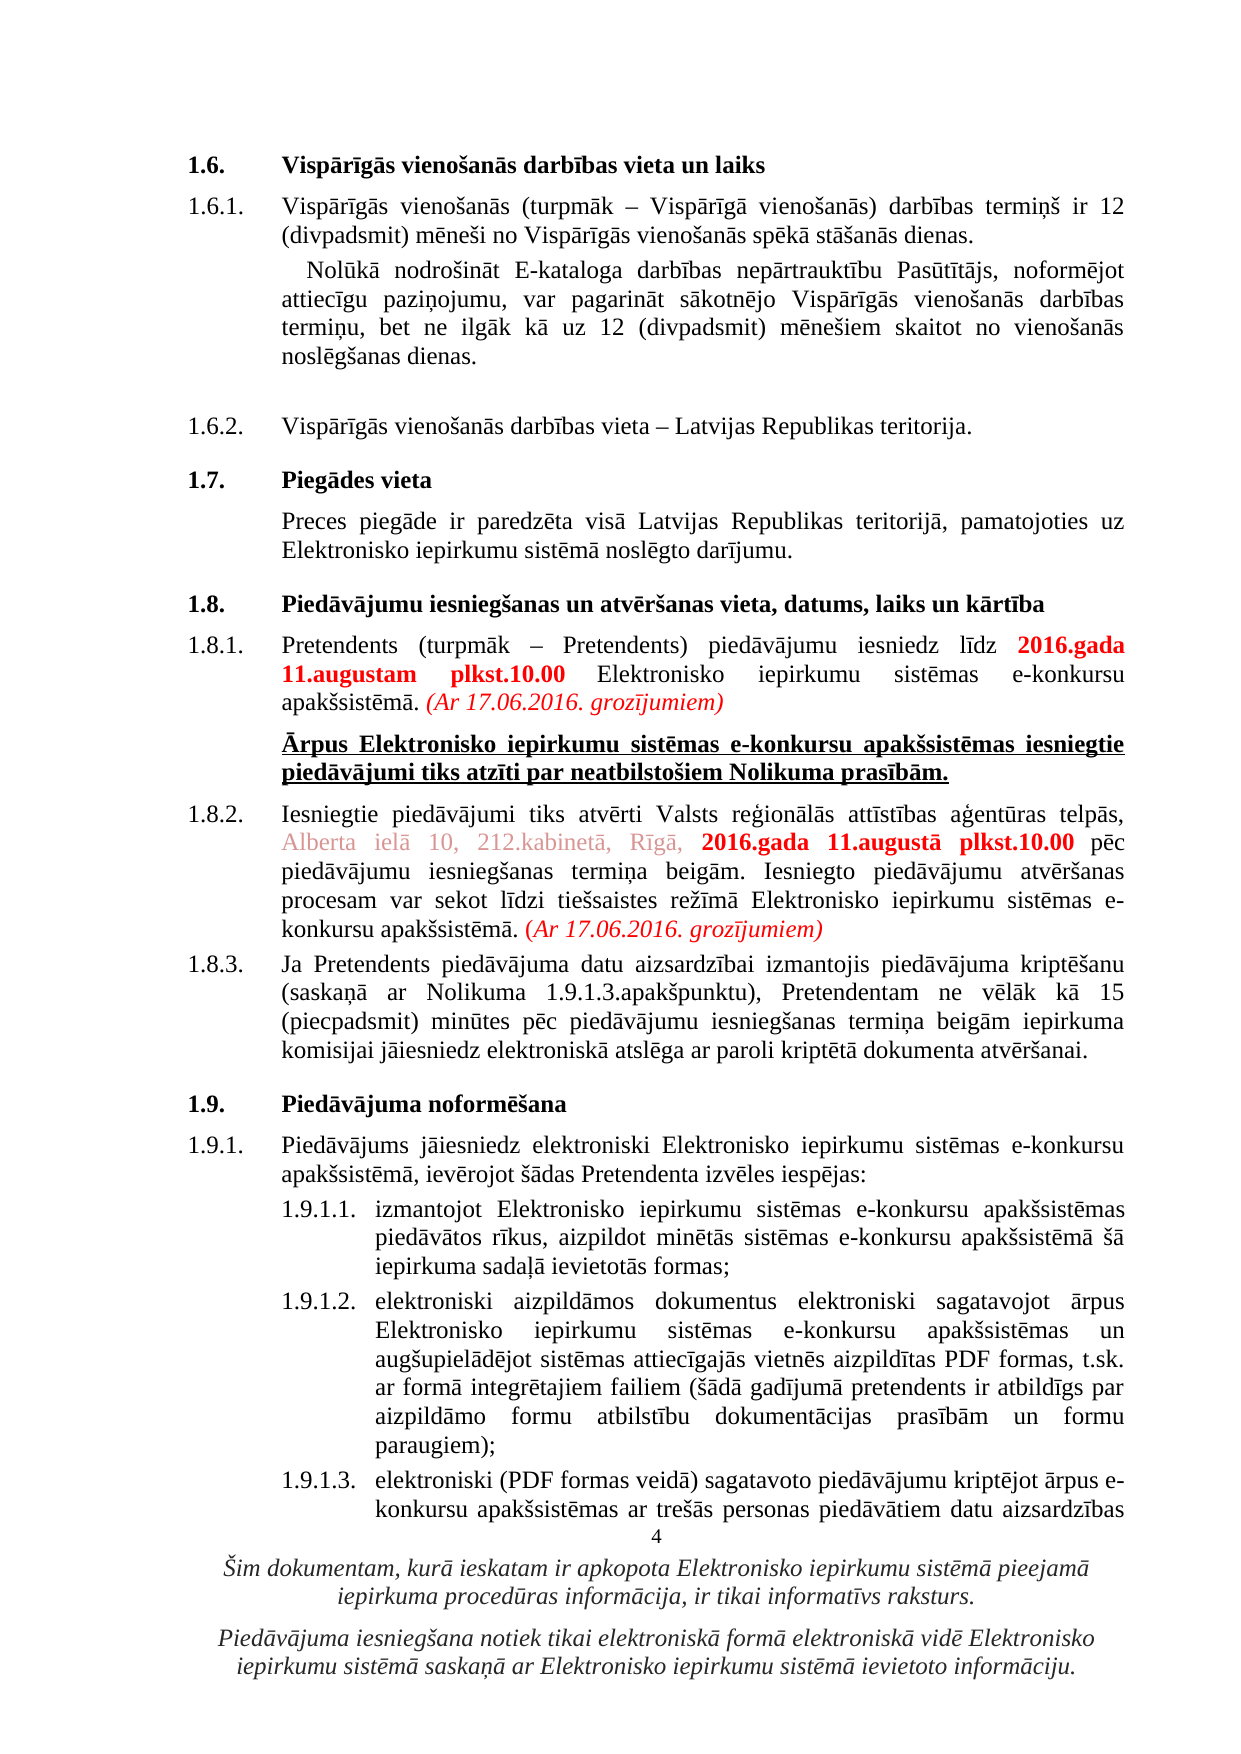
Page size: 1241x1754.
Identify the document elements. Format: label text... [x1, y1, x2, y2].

text 1.8.1. Pretendents (turpmāk – Pretendents) piedāvājumu iesniedz līdz 2016.gada 11.augustam plkst.10.00 Elektronisko iepirkumu sistēmas e-konkursu apakšsistēmā. (Ar 17.06.2016. grozījumiem) [187, 630, 1125, 716]
text 1.8. Piedāvājumu iesniegšanas un atvēršanas vieta, datums, laiks un kārtība [187, 589, 1125, 617]
text 1.8.2. Iesniegtie piedāvājumi tiks atvērti Valsts reģionālās attīstības aģentūras telpās, Alberta ielā 10, 212.kabinetā, Rīgā, 2016.gada 11.augustā plkst.10.00 pēc piedāvājumu iesniegšanas termiņa beigām. Iesniegto piedāvājumu atvēršanas procesam var sekot līdzi tiešsaistes režīmā Elektronisko iepirkumu sistēmas e-konkursu apakšsistēmā. (Ar 17.06.2016. grozījumiem) [187, 799, 1125, 942]
text 1.7. Piegādes vieta [187, 465, 1125, 494]
text 1.9.1.1. izmantojot Elektronisko iepirkumu sistēmas e-konkursu apakšsistēmas piedāvātos rīkus, aizpildot minētās sistēmas e-konkursu apakšsistēmā šā iepirkuma sadaļā ievietotās formas; [281, 1194, 1125, 1280]
text Ārpus Elektronisko iepirkumu sistēmas e-konkursu apakšsistēmas iesniegtie piedāvājumi tiks atzīti par neatbilstošiem Nolikuma prasībām. [281, 755, 1125, 786]
text 1.6.2. Vispārīgās vienošanās darbības vieta – Latvijas Republikas teritorija. [187, 411, 1125, 440]
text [281, 1465, 1125, 1522]
text 1.9. Piedāvājuma noformēšana [187, 1089, 1125, 1117]
text Preces piegāde ir paredzēta visā Latvijas Republikas teritorijā, pamatojoties uz Elektronisko iepirkumu sistēmā noslēgto darījumu. [281, 506, 1125, 564]
text 1.8.3. Ja Pretendents piedāvājuma datu aizsardzībai izmantojis piedāvājuma kriptēšanu (saskaņā ar Nolikuma 1.9.1.3.apakšpunktu), Pretendentam ne vēlāk kā 15 (piecpadsmit) minūtes pēc piedāvājumu iesniegšanas termiņa beigām iepirkuma komisijai jāiesniedz elektroniskā atslēga ar paroli kriptētā dokumenta atvēršanai. [187, 949, 1125, 1064]
text 1.6. Vispārīgās vienošanās darbības vieta un laiks [187, 150, 1125, 179]
text 1.6.1. Vispārīgās vienošanās (turpmāk – Vispārīgā vienošanās) darbības termiņš ir 12 (divpadsmit) mēneši no Vispārīgās vienošanās spēkā stāšanās dienas. [188, 191, 1125, 249]
text 1.9.1. Piedāvājums jāiesniedz elektroniski Elektronisko iepirkumu sistēmas e-konkursu apakšsistēmā, ievērojot šādas Pretendenta izvēles iespējas: [187, 1130, 1125, 1187]
text Nolūkā nodrošināt E-kataloga darbības nepārtrauktību Pasūtītājs, noformējot attiecīgu paziņojumu, var pagarināt sākotnējo Vispārīgās vienošanās darbības termiņu, bet ne ilgāk kā uz 12 (divpadsmit) mēnešiem skaitot no vienošanās noslēgšanas dienas. [262, 255, 1125, 370]
text Ārpus Elektronisko iepirkumu sistēmas e-konkursu apakšsistēmas iesniegtie piedāvājumi tiks atzīti par neatbilstošiem Nolikuma prasībām. [281, 729, 1125, 754]
text 1.9.1.2. elektroniski aizpildāmos dokumentus elektroniski sagatavojot ārpus Elektronisko iepirkumu sistēmas e-konkursu apakšsistēmas un augšupielādējot sistēmas attiecīgajās vietnēs aizpildītas PDF formas, t.sk. ar formā integrētajiem failiem (šādā gadījumā pretendents ir atbildīgs par aizpildāmo formu atbilstību dokumentācijas prasībām un formu paraugiem); [281, 1286, 1125, 1459]
